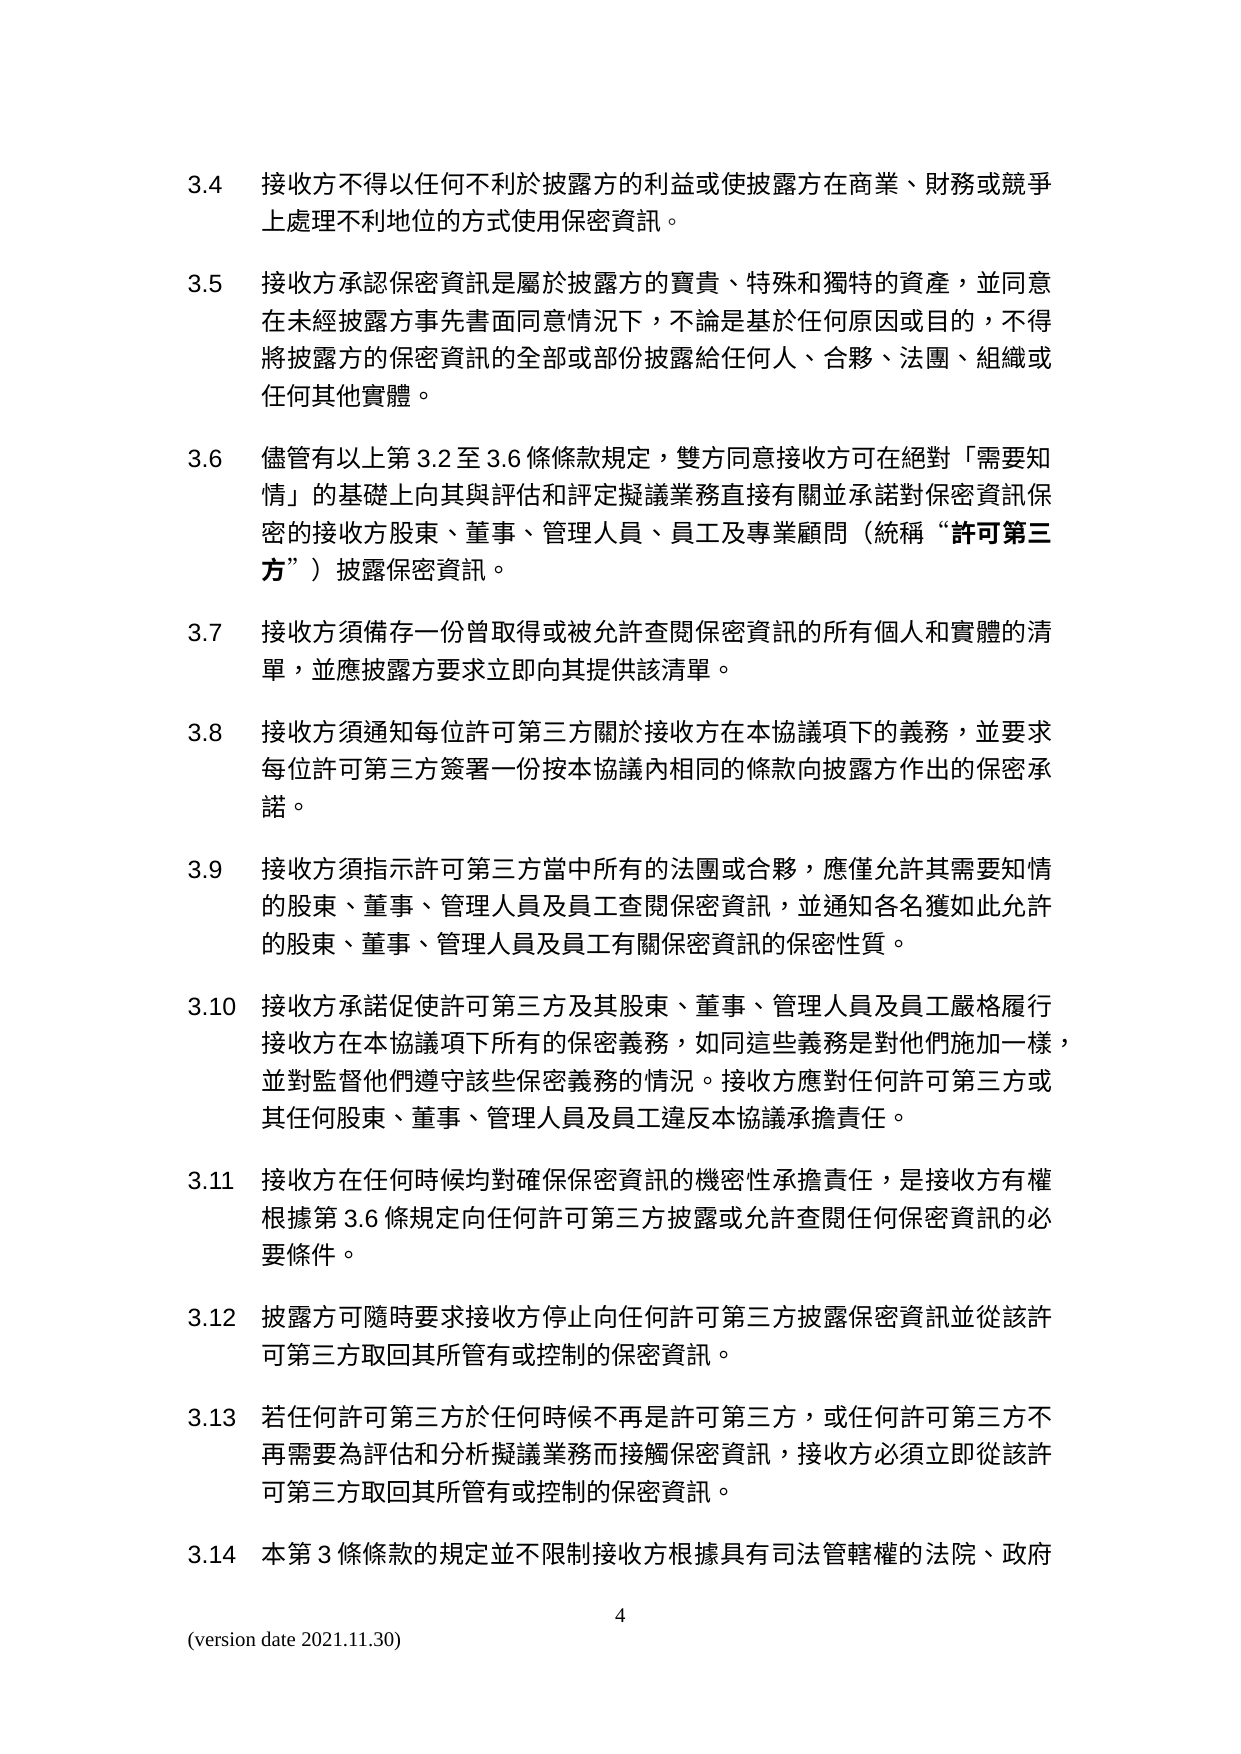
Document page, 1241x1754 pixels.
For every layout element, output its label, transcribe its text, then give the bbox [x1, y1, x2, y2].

list 接收方不得以任何不利於披露方的利益或使披露方在商業、財務或競爭上處理不利地位的方式使用保密資訊。 [187, 164, 1053, 239]
list 披露方可隨時要求接收方停止向任何許可第三方披露保密資訊並從該許可第三方取回其所管有或控制的保密資訊。 [187, 1297, 1053, 1372]
list 接收方在任何時候均對確保保密資訊的機密性承擔責任，是接收方有權根據第3.6條規定向任何許可第三方披露或允許查閱任何保密資訊的必要條件。 [187, 1160, 1053, 1273]
list 若任何許可第三方於任何時候不再是許可第三方，或任何許可第三方不再需要為評估和分析擬議業務而接觸保密資訊，接收方必須立即從該許可第三方取回其所管有或控制的保密資訊。 [187, 1397, 1053, 1509]
list 儘管有以上第3.2至3.6條條款規定，雙方同意接收方可在絕對「需要知情」的基礎上向其與評估和評定擬議業務直接有關並承諾對保密資訊保密的接收方股東、董事、管理人員、員工及專業顧問（統稱“許可第三方”）披露保密資訊。 [187, 438, 1053, 588]
list 接收方承諾促使許可第三方及其股東、董事、管理人員及員工嚴格履行接收方在本協議項下所有的保密義務，如同這些義務是對他們施加一樣，並對監督他們遵守該些保密義務的情況。接收方應對任何許可第三方或其任何股東、董事、管理人員及員工違反本協議承擔責任。 [187, 986, 1053, 1136]
list 接收方須備存一份曾取得或被允許查閱保密資訊的所有個人和實體的清單，並應披露方要求立即向其提供該清單。 [187, 612, 1053, 687]
list 接收方須指示許可第三方當中所有的法團或合夥，應僅允許其需要知情的股東、董事、管理人員及員工查閱保密資訊，並通知各名獲如此允許的股東、董事、管理人員及員工有關保密資訊的保密性質。 [187, 849, 1053, 961]
list 接收方須通知每位許可第三方關於接收方在本協議項下的義務，並要求每位許可第三方簽署一份按本協議內相同的條款向披露方作出的保密承諾。 [187, 712, 1053, 824]
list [187, 1533, 1053, 1571]
list 接收方承認保密資訊是屬於披露方的寶貴、特殊和獨特的資產，並同意在未經披露方事先書面同意情況下，不論是基於任何原因或目的，不得將披露方的保密資訊的全部或部份披露給任何人、合夥、法團、組織或任何其他實體。 [187, 263, 1053, 413]
